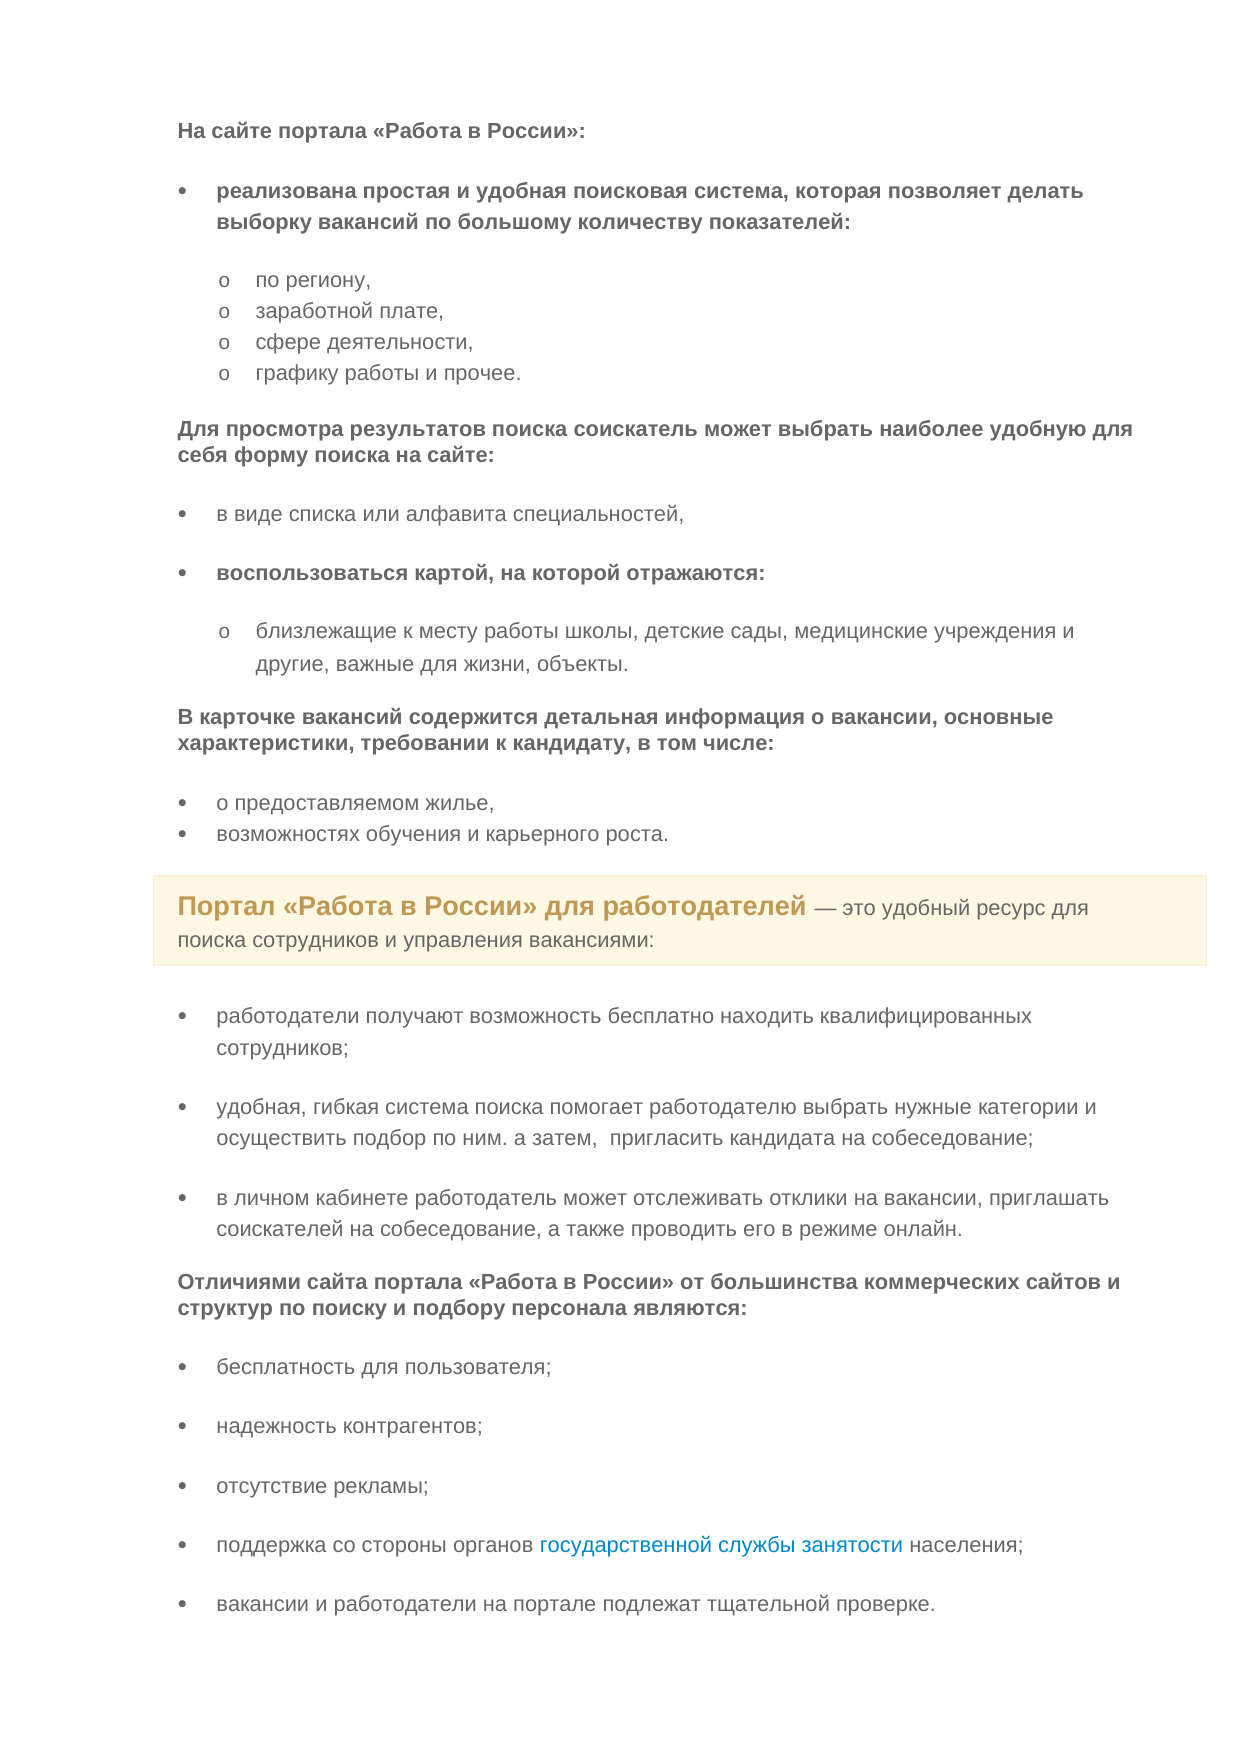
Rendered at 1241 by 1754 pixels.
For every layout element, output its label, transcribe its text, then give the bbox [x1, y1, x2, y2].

list отсутствие рекламы; [179, 1466, 1152, 1498]
text Портал «Работа в России» для работодателей — это удобный ресурс для поиска сотрудников и управления вакансиями: [154, 877, 1206, 964]
list заработной плате, [218, 293, 1152, 324]
text Отличиями сайта портала «Работа в России» от большинства коммерческих сайтов и структур по поиску и подбору персонала являются: [177, 1269, 1152, 1319]
list надежность контрагентов; [179, 1407, 1152, 1438]
list вакансии и работодатели на портале подлежат тщательной проверке. [179, 1585, 1152, 1616]
list поддержка со стороны органов государственной службы занятости населения; [179, 1526, 1152, 1557]
list реализована простая и удобная поисковая система, которая позволяет делать выборку вакансий по большому количеству показателей: [179, 171, 1152, 234]
text В карточке вакансий содержится детальная информация о вакансии, основные характеристики, требовании к кандидату, в том числе: [177, 704, 1152, 754]
list близлежащие к месту работы школы, детские сады, медицинские учреждения и другие, важные для жизни, объекты. [218, 613, 1152, 676]
list сфере деятельности, [218, 324, 1152, 356]
list по региону, [218, 262, 1152, 293]
list бесплатность для пользователя; [179, 1348, 1152, 1379]
list в виде списка или алфавита специальностей, [179, 495, 1152, 526]
text На сайте портала «Работа в России»: [177, 118, 1152, 143]
list о предоставляемом жилье, [179, 784, 1152, 815]
list удобная, гибкая система поиска помогает работодателю выбрать нужные категории и осуществить подбор по ним. а затем, пригласить кандидата на собеседование; [179, 1088, 1152, 1150]
text Для просмотра результатов поиска соискатель может выбрать наиболее удобную для себя форму поиска на сайте: [177, 416, 1152, 467]
list возможностях обучения и карьерного роста. [179, 815, 1152, 846]
list воспользоваться картой, на которой отражаются: [179, 554, 1152, 585]
list в личном кабинете работодатель может отслеживать отклики на вакансии, приглашать соискателей на собеседование, а также проводить его в режиме онлайн. [179, 1178, 1152, 1241]
list работодатели получают возможность бесплатно находить квалифицированных сотрудников; [179, 997, 1152, 1060]
list графику работы и прочее. [218, 356, 1152, 387]
